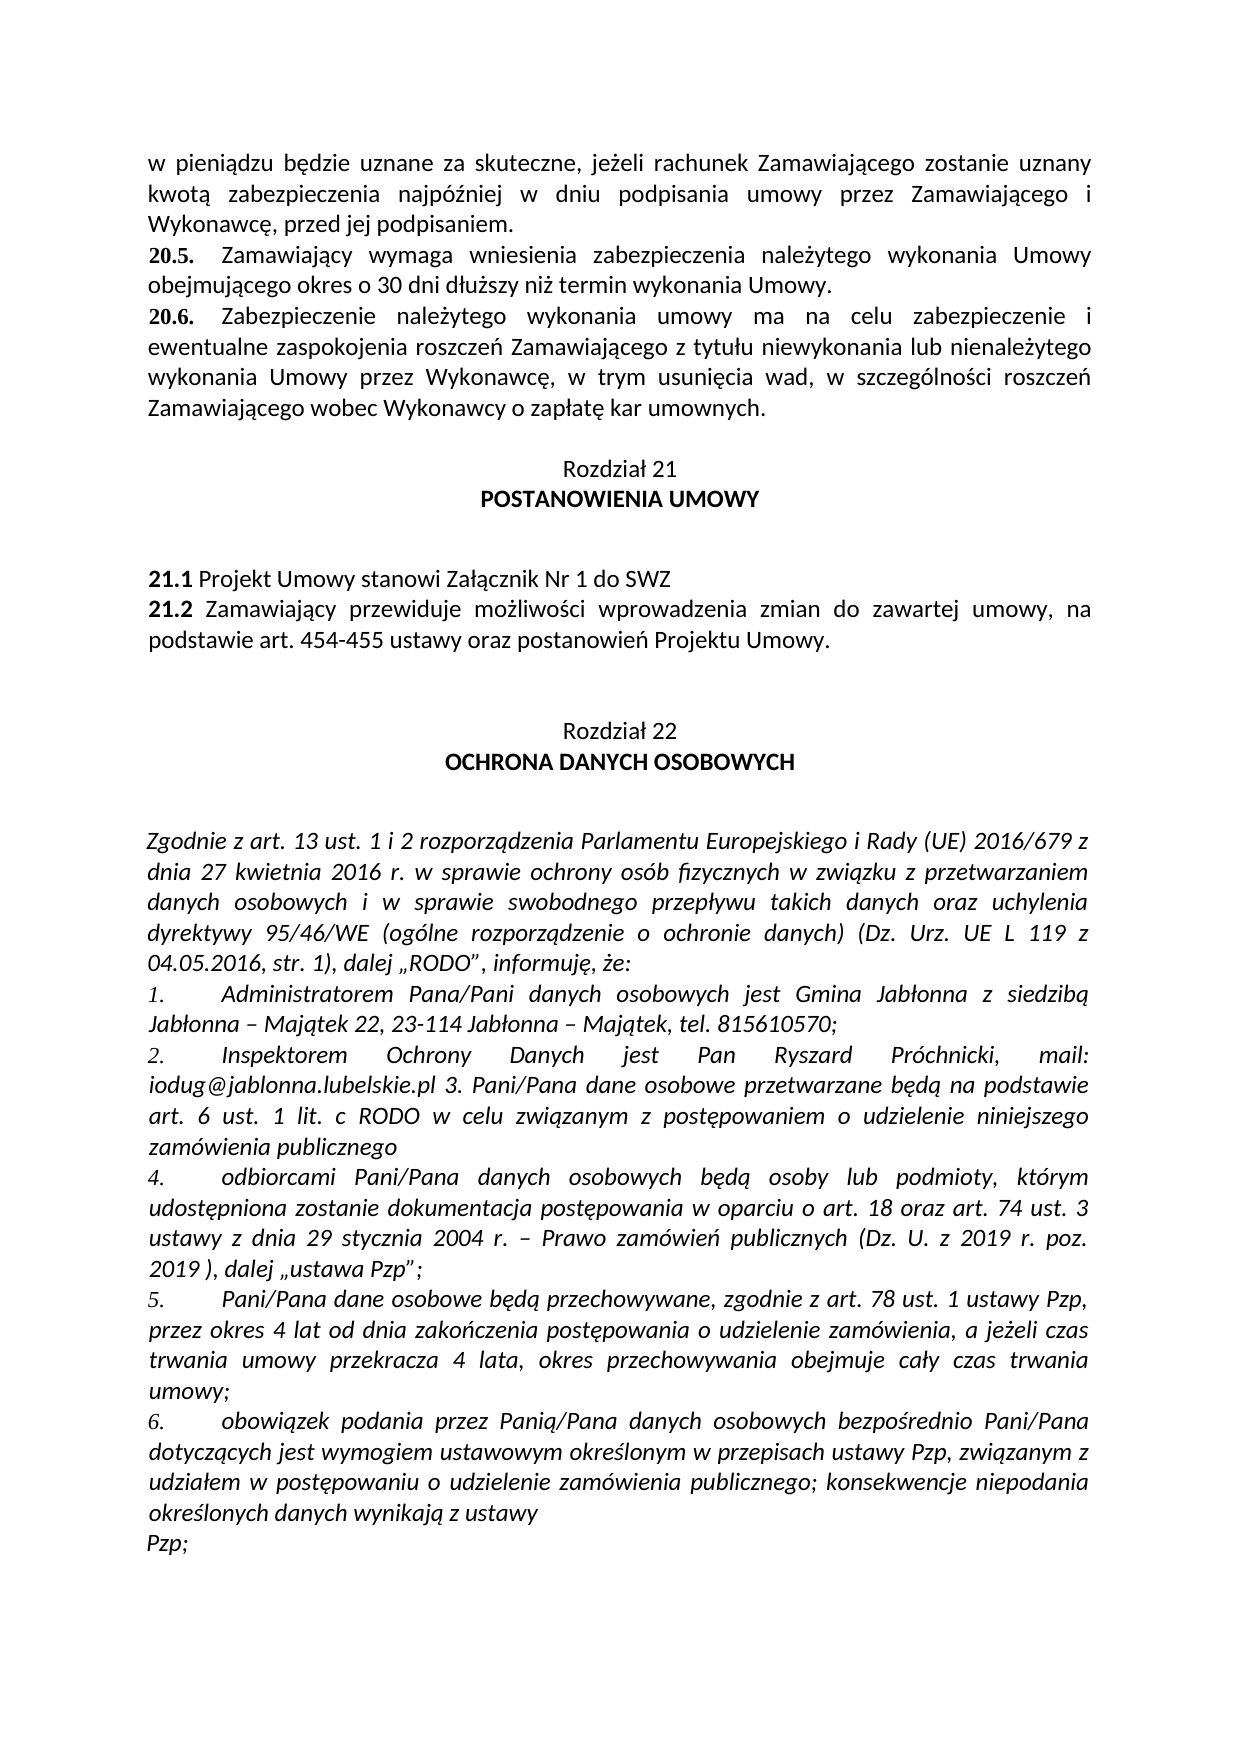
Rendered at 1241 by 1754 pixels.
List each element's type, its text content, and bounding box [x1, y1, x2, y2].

list odbiorcami Pani/Pana danych osobowych będą osoby lub podmioty, którym udostępniona zostanie dokumentacja postępowania w oparciu o art. 18 oraz art. 74 ust. 3 ustawy z dnia 29 stycznia 2004 r. – Prawo zamówień publicznych (Dz. U. z 2019 r. poz. 2019 ), dalej „ustawa Pzp”; [148, 1161, 1093, 1283]
subtitle OCHRONA DANYCH OSOBOWYCH [221, 746, 1019, 776]
text Rozdział 22 [148, 715, 1092, 746]
text Zgodnie z art. 13 ust. 1 i 2 rozporządzenia Parlamentu Europejskiego i Rady (UE) 2016/679 z dnia 27 kwietnia 2016 r. w sprawie ochrony osób fizycznych w związku z przetwarzaniem danych osobowych i w sprawie swobodnego przepływu takich danych oraz uchylenia dyrektywy 95/46/WE (ogólne rozporządzenie o ochronie danych) (Dz. Urz. UE L 119 z 04.05.2016, str. 1), dalej „RODO”, informuję, że: [146, 825, 1093, 978]
list obowiązek podania przez Panią/Pana danych osobowych bezpośrednio Pani/Pana dotyczących jest wymogiem ustawowym określonym w przepisach ustawy Pzp, związanym z udziałem w postępowaniu o udzielenie zamówienia publicznego; konsekwencje niepodania określonych danych wynikają z ustawy [148, 1405, 1093, 1527]
text 21.2 Zamawiający przewiduje możliwości wprowadzenia zmian do zawartej umowy, na podstawie art. 454-455 ustawy oraz postanowień Projektu Umowy. [148, 593, 1093, 654]
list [148, 148, 1093, 239]
list Zamawiający wymaga wniesienia zabezpieczenia należytego wykonania Umowy obejmującego okres o 30 dni dłuższy niż termin wykonania Umowy. [148, 239, 1093, 300]
list Inspektorem Ochrony Danych jest Pan Ryszard Próchnicki, mail: iodug@jablonna.lubelskie.pl 3. Pani/Pana dane osobowe przetwarzane będą na podstawie art. 6 ust. 1 lit. c RODO w celu związanym z postępowaniem o udzielenie niniejszego zamówienia publicznego [148, 1039, 1093, 1161]
list Zabezpieczenie należytego wykonania umowy ma na celu zabezpieczenie i ewentualne zaspokojenia roszczeń Zamawiającego z tytułu niewykonania lub nienależytego wykonania Umowy przez Wykonawcę, w trym usunięcia wad, w szczególności roszczeń Zamawiającego wobec Wykonawcy o zapłatę kar umownych. [148, 300, 1093, 422]
text Pzp; [146, 1527, 1093, 1558]
list Pani/Pana dane osobowe będą przechowywane, zgodnie z art. 78 ust. 1 ustawy Pzp, przez okres 4 lat od dnia zakończenia postępowania o udzielenie zamówienia, a jeżeli czas trwania umowy przekracza 4 lata, okres przechowywania obejmuje cały czas trwania umowy; [148, 1283, 1093, 1405]
text 21.1 Projekt Umowy stanowi Załącznik Nr 1 do SWZ [148, 563, 1093, 593]
text Rozdział 21 [148, 453, 1092, 483]
list Administratorem Pana/Pani danych osobowych jest Gmina Jabłonna z siedzibą Jabłonna – Majątek 22, 23-114 Jabłonna – Majątek, tel. 815610570; [148, 978, 1093, 1039]
subtitle POSTANOWIENIA UMOWY [221, 483, 1019, 514]
